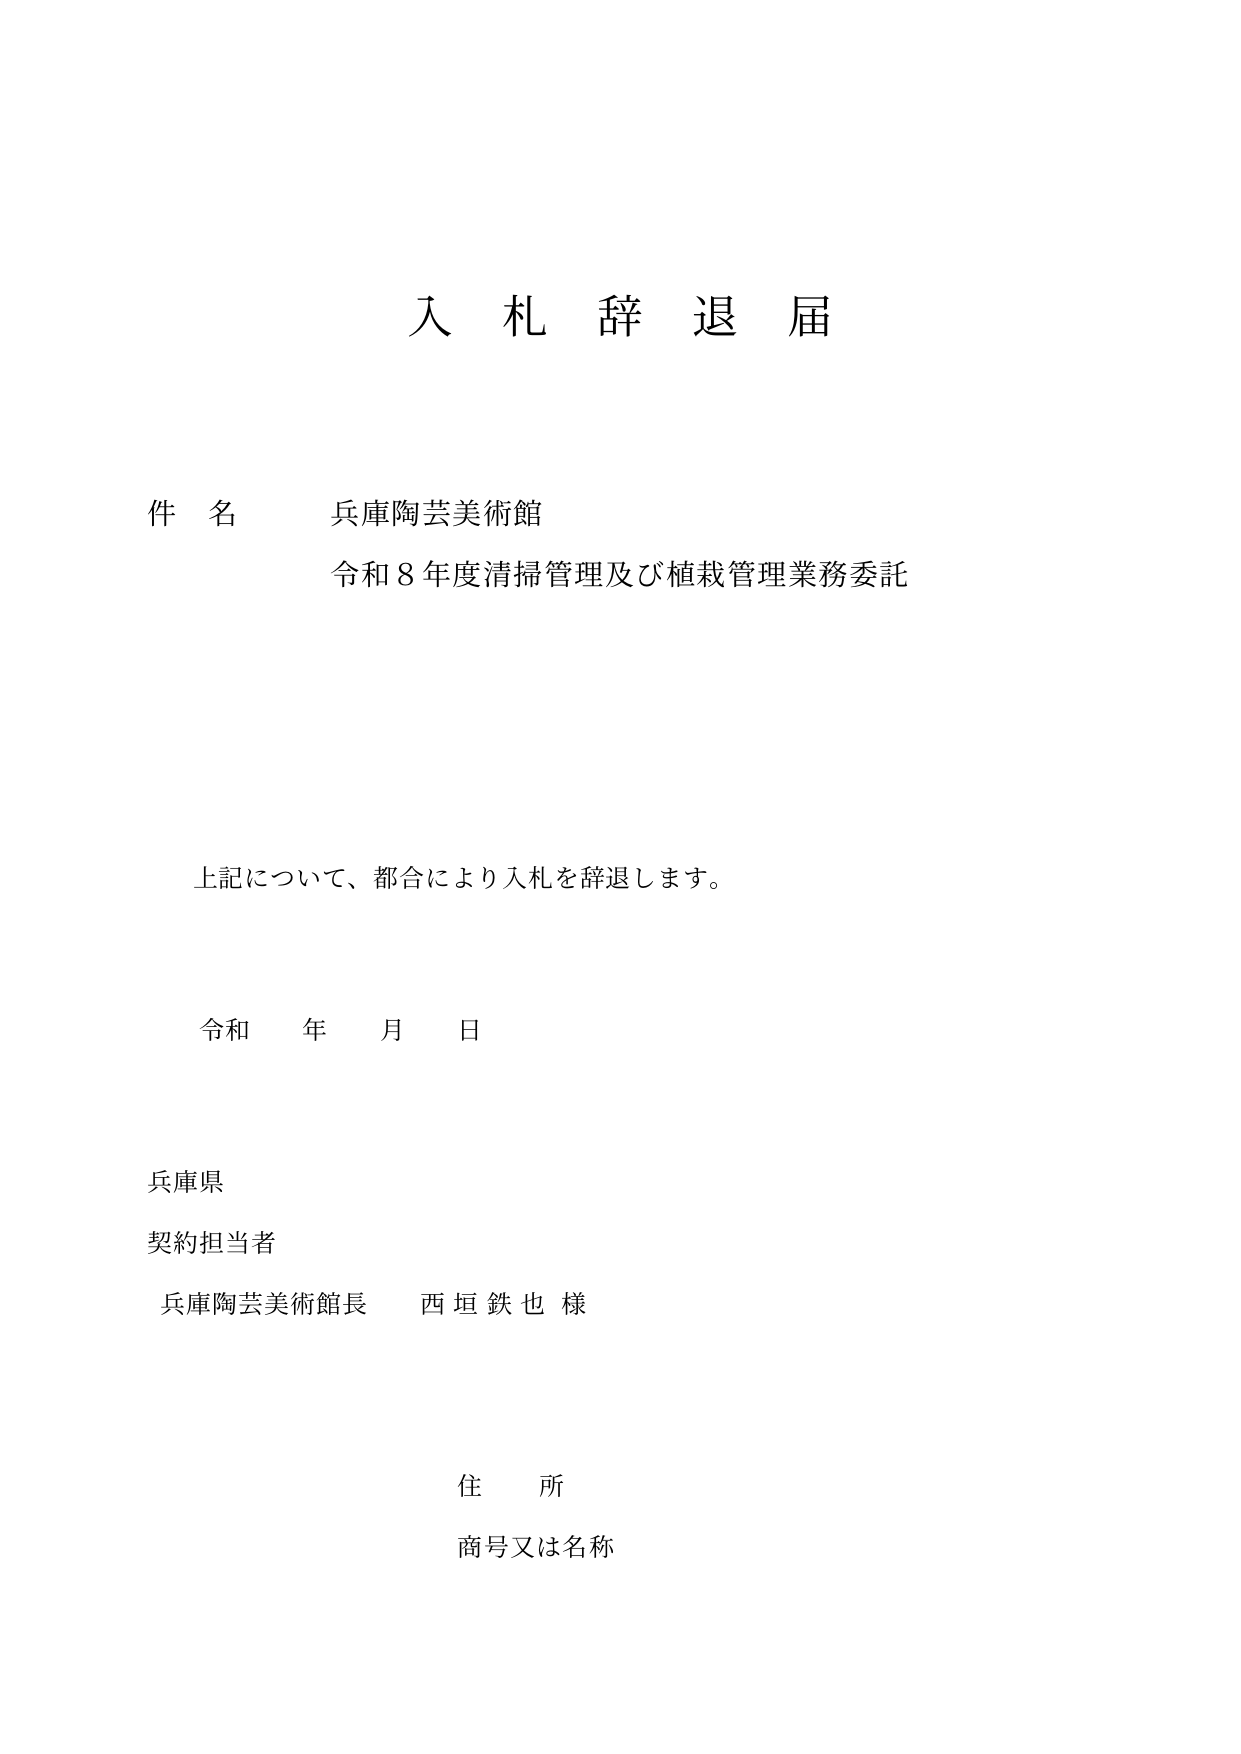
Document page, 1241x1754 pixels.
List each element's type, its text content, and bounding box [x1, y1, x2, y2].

text 商号又は名称 [148, 1515, 1092, 1576]
text 兵庫陶芸美術館長 西 垣 鉄 也 様 [148, 1272, 1092, 1333]
text 令和８年度清掃管理及び植栽管理業務委託 [148, 542, 1092, 603]
text 住所 [148, 1454, 1092, 1515]
text 契約担当者 [148, 1211, 1092, 1272]
text 入 札 辞 退 届 [148, 268, 1092, 359]
text 件 名 兵庫陶芸美術館 [148, 481, 1092, 542]
text 兵庫県 [148, 1150, 1092, 1211]
text 令和 年 月 日 [148, 998, 1092, 1059]
text 上記について、都合により入札を辞退します。 [148, 846, 1092, 907]
